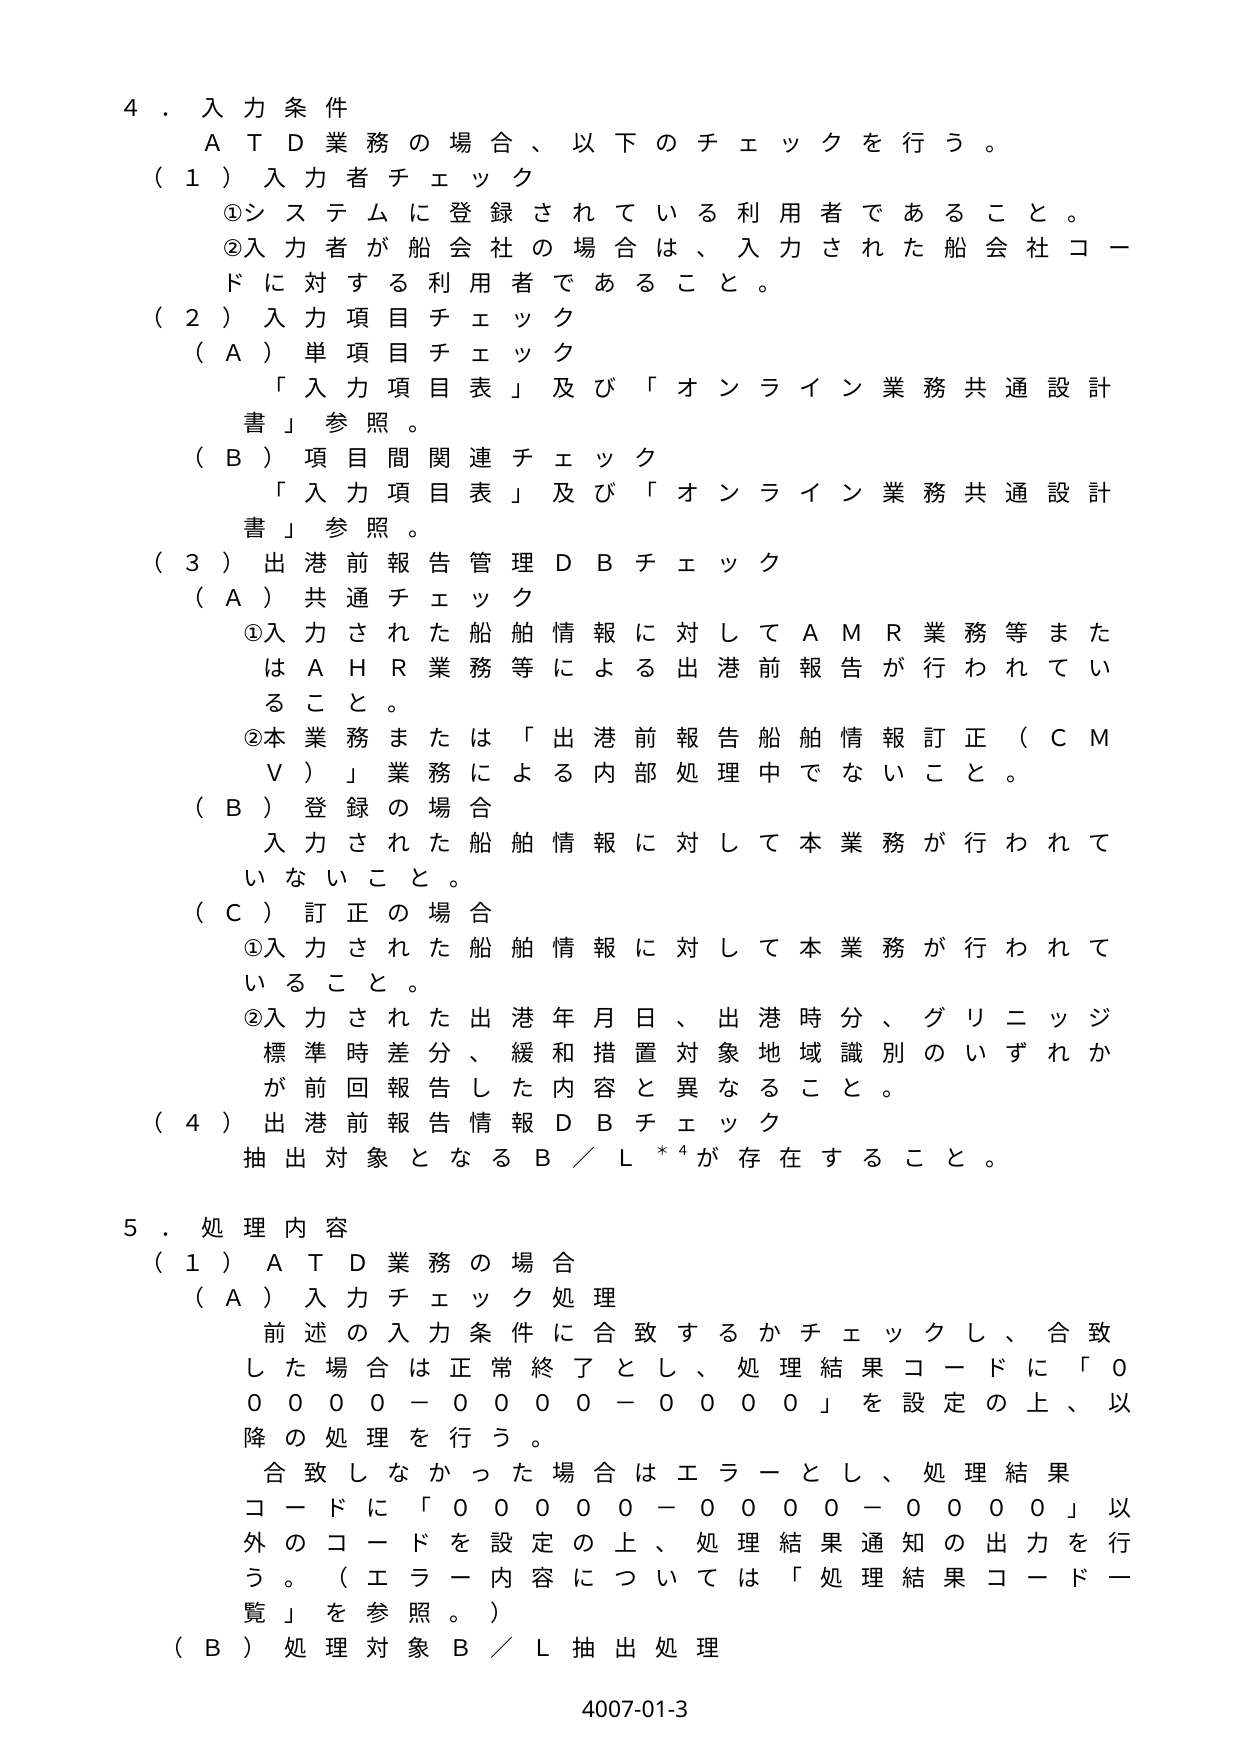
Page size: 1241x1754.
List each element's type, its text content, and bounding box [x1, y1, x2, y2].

text ＡＴＤ業務の場合、以下のチェックを行う。 [119, 124, 1150, 159]
text ①入力された船舶情報に対して本業務が行われていること。 [222, 929, 1150, 999]
text ②入力者が船会社の場合は、入力された船会社コードに対する利用者であること。 [202, 229, 1150, 299]
text ②本業務または「出港前報告船舶情報訂正（ＣＭＶ）」業務による内部処理中でないこと。 [222, 719, 1150, 789]
text （Ａ）共通チェック [161, 579, 1150, 614]
text （１）入力者チェック [140, 159, 1150, 194]
text （Ｂ）項目間関連チェック [161, 439, 1150, 474]
text 合致しなかった場合はエラーとし、処理結果コードに「０００００－００００－００００」以外のコードを設定の上、処理結果通知の出力を行う。（エラー内容については「処理結果コード一覧」を参照。） [222, 1454, 1150, 1629]
text 「入力項目表」及び「オンライン業務共通設計書」参照。 [222, 474, 1150, 544]
text （Ａ）入力チェック処理 [161, 1279, 1150, 1314]
text （Ａ）単項目チェック [161, 334, 1150, 369]
text ②入力された出港年月日、出港時分、グリニッジ標準時差分、緩和措置対象地域識別のいずれかが前回報告した内容と異なること。 [222, 999, 1150, 1104]
text （３）出港前報告管理ＤＢチェック [140, 544, 1150, 579]
text 「入力項目表」及び「オンライン業務共通設計書」参照。 [222, 369, 1150, 439]
text 抽出対象となるＢ／Ｌ＊４が存在すること。 [222, 1139, 1150, 1174]
text （Ｂ）処理対象Ｂ／Ｌ抽出処理 [139, 1629, 1150, 1664]
text ①システムに登録されている利用者であること。 [202, 194, 1150, 229]
text 入力された船舶情報に対して本業務が行われていないこと。 [222, 824, 1150, 894]
text （２）入力項目チェック [140, 299, 1150, 334]
text （Ｃ）訂正の場合 [161, 894, 1150, 929]
text （Ｂ）登録の場合 [161, 789, 1150, 824]
text （４）出港前報告情報ＤＢチェック [140, 1104, 1150, 1139]
text （１）ＡＴＤ業務の場合 [140, 1244, 1150, 1279]
text 前述の入力条件に合致するかチェックし、合致した場合は正常終了とし、処理結果コードに「０００００－００００－００００」を設定の上、以降の処理を行う。 [222, 1314, 1150, 1454]
text ５．処理内容 [119, 1209, 1150, 1244]
text ①入力された船舶情報に対してＡＭＲ業務等またはＡＨＲ業務等による出港前報告が行われていること。 [222, 614, 1150, 719]
text ４．入力条件 [119, 89, 1150, 124]
